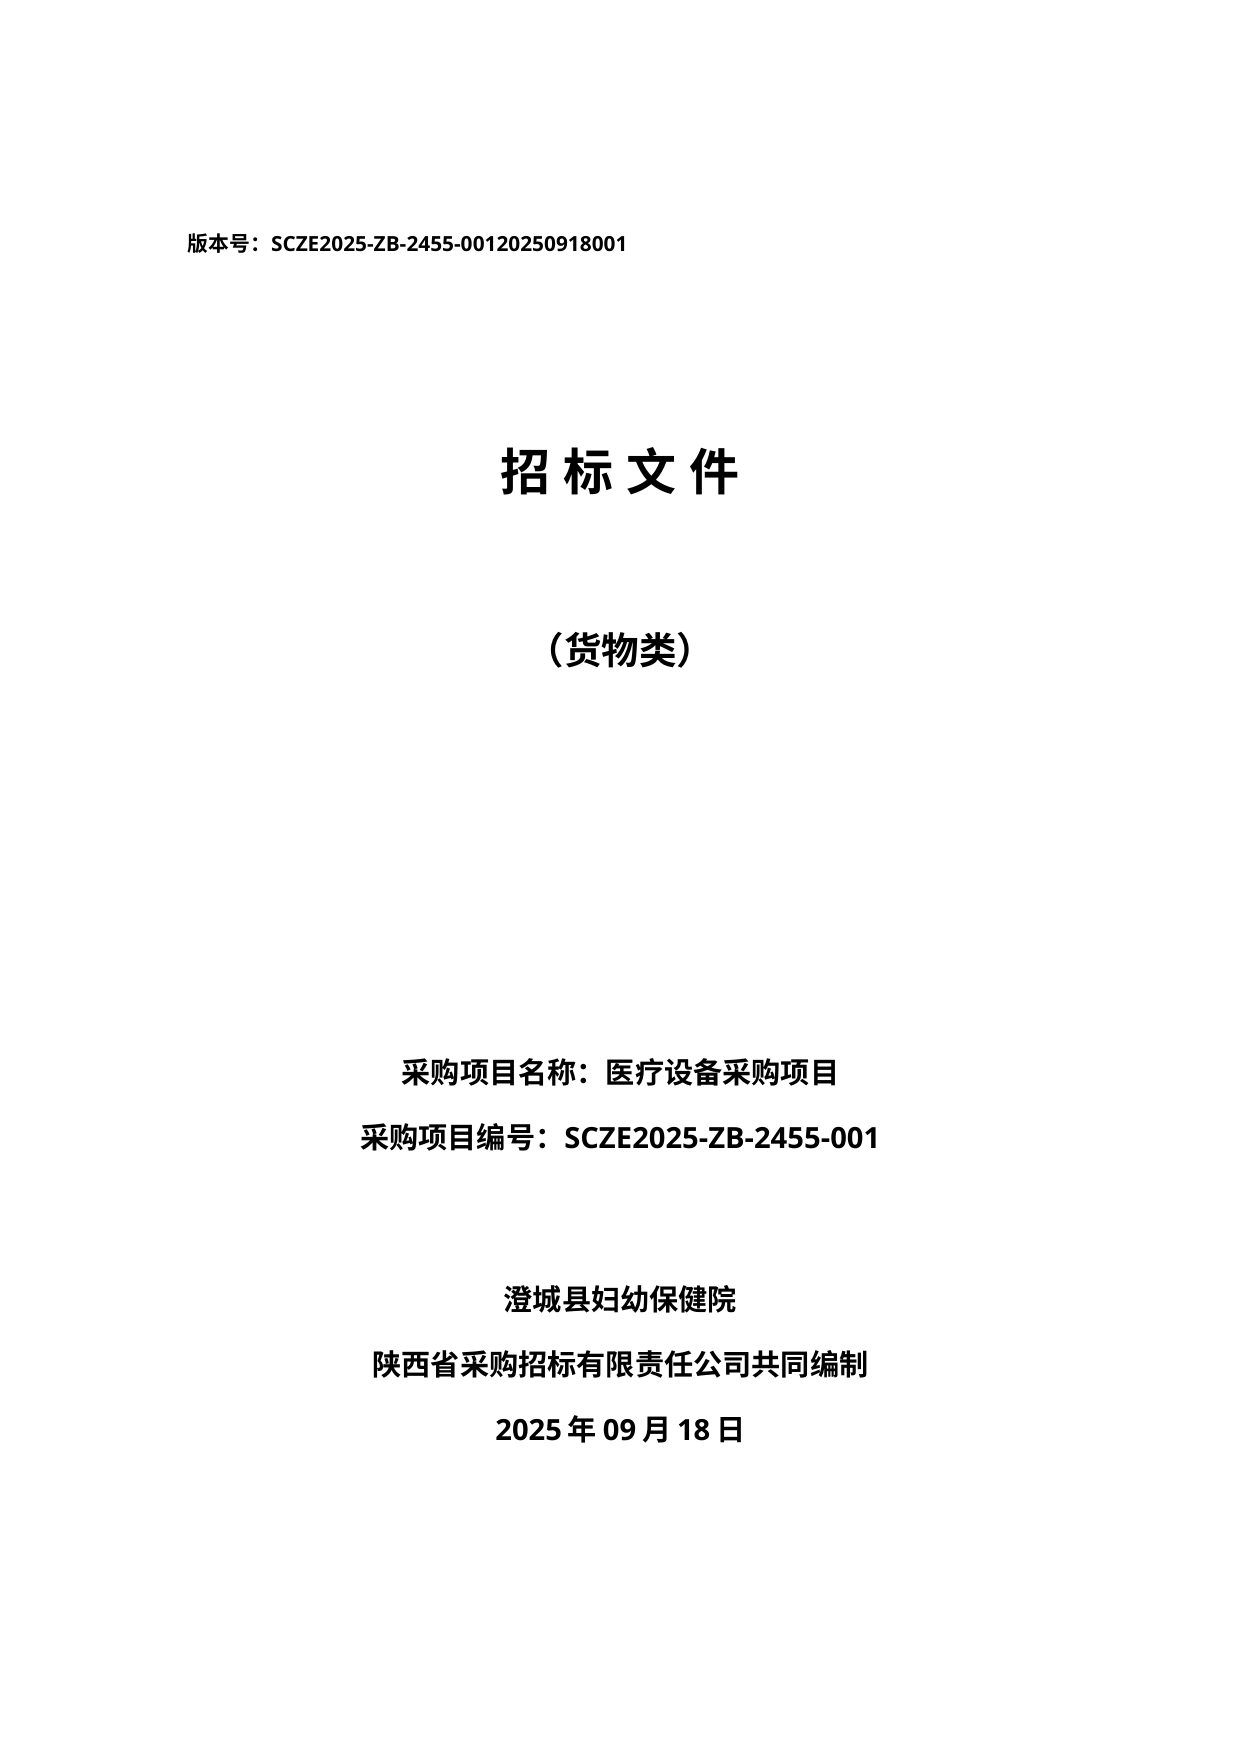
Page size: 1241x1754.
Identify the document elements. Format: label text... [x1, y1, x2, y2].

text 2025年09月18日 [187, 1397, 1053, 1462]
text 澄城县妇幼保健院 [187, 1267, 1053, 1332]
text 采购项目编号：SCZE2025-ZB-2455-001 [187, 1104, 1053, 1267]
text （货物类） [187, 617, 1053, 1039]
text 陕西省采购招标有限责任公司共同编制 [187, 1332, 1053, 1397]
text 采购项目名称：医疗设备采购项目 [187, 1039, 1053, 1104]
text 版本号：SCZE2025-ZB-2455-00120250918001 [187, 227, 1053, 422]
text 招 标 文 件 [187, 422, 1053, 617]
